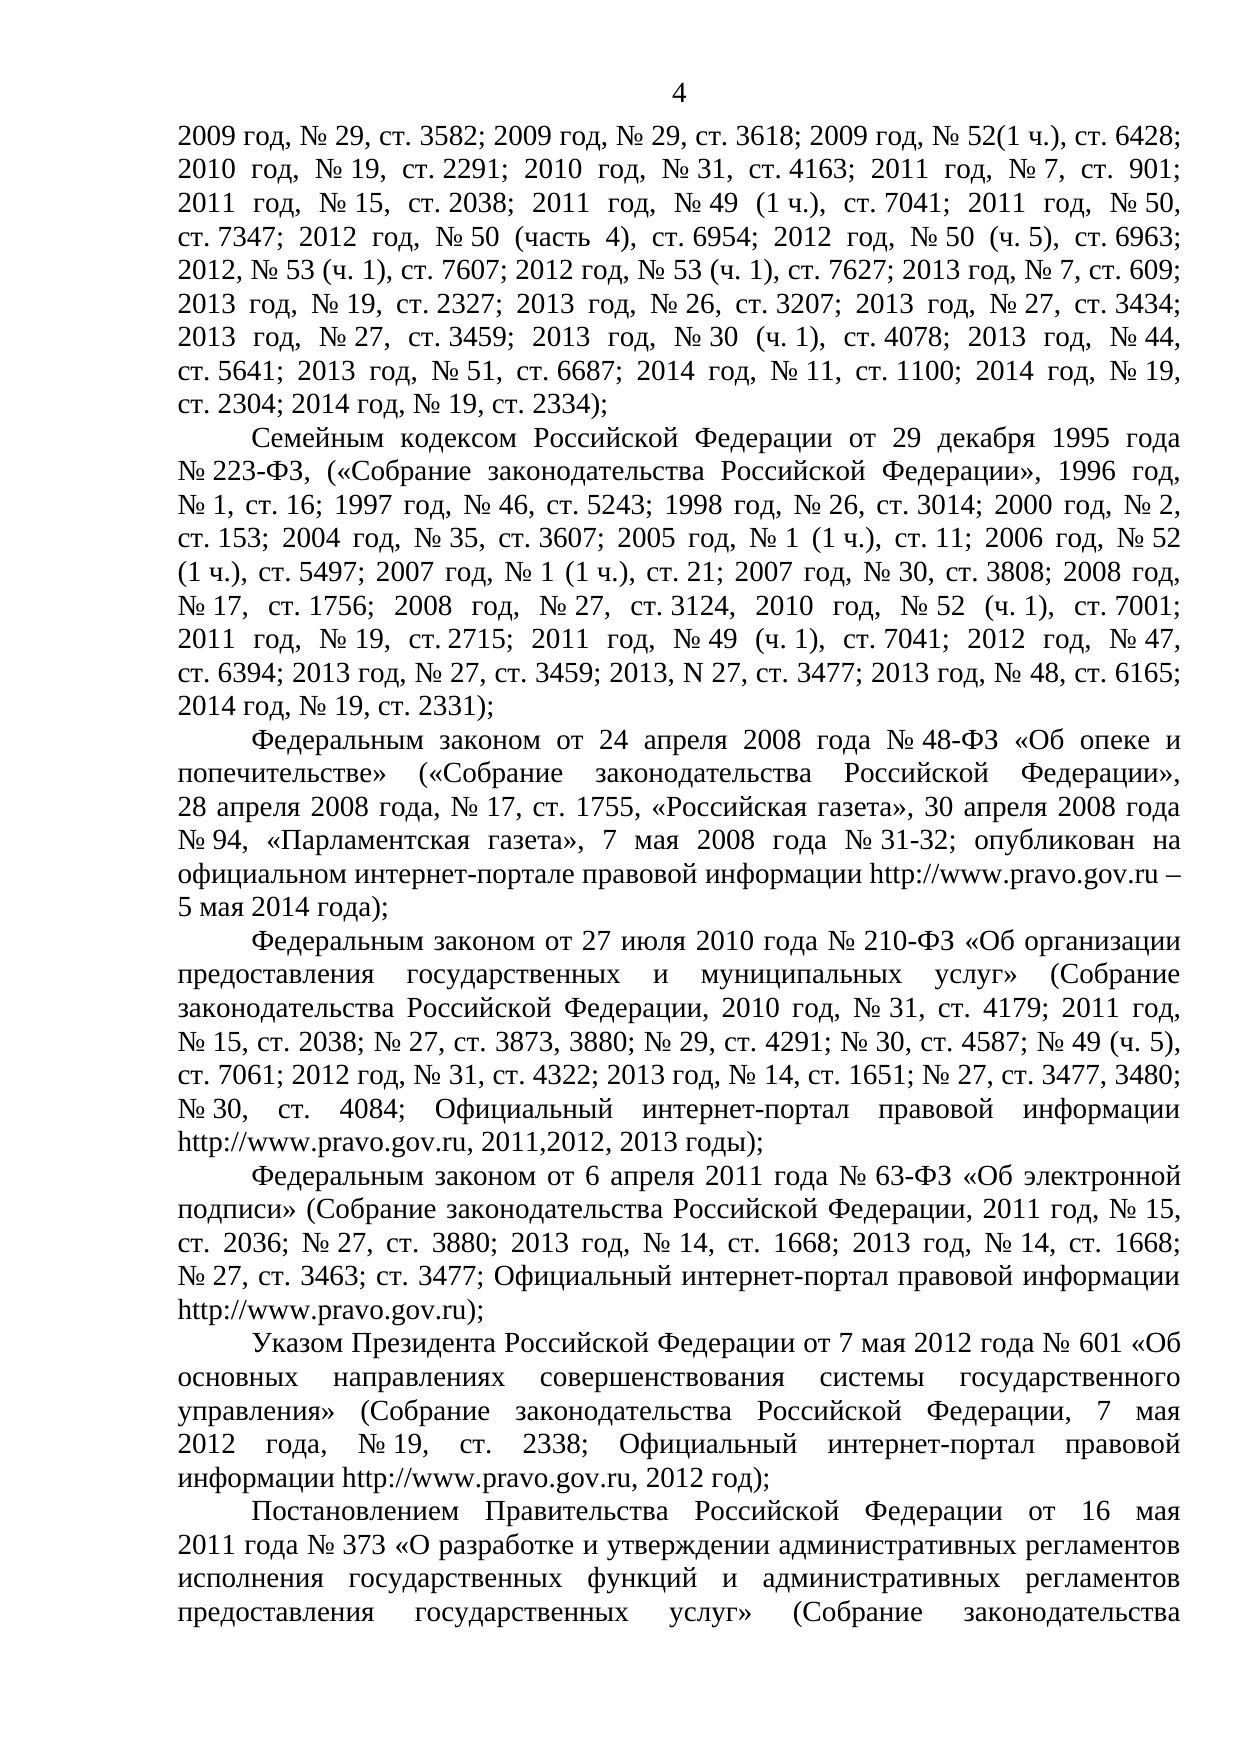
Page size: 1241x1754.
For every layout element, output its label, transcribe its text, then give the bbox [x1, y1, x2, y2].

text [177, 1493, 1181, 1627]
text Федеральным законом от 27 июля 2010 года № 210-ФЗ «Об организации предоставления государственных и муниципальных услуг» (Собрание законодательства Российской Федерации, 2010 год, № 31, ст. 4179; 2011 год, № 15, ст. 2038; № 27, ст. 3873, 3880; № 29, ст. 4291; № 30, ст. 4587; № 49 (ч. 5), ст. 7061; 2012 год, № 31, ст. 4322; 2013 год, № 14, ст. 1651; № 27, ст. 3477, 3480; № 30, ст. 4084; Официальный интернет-портал правовой информации http://www.pravo.gov.ru, 2011,2012, 2013 годы); [177, 923, 1181, 1158]
text Федеральным законом от 6 апреля 2011 года № 63-ФЗ «Об электронной подписи» (Собрание законодательства Российской Федерации, 2011 год, № 15, ст. 2036; № 27, ст. 3880; 2013 год, № 14, ст. 1668; 2013 год, № 14, ст. 1668; № 27, ст. 3463; ст. 3477; Официальный интернет-портал правовой информации http://www.pravo.gov.ru); [177, 1158, 1181, 1326]
text Федеральным законом от 24 апреля 2008 года № 48-ФЗ «Об опеке и попечительстве» («обрание законодательства Российской Федерации», 28 апреля 2008 года, № 17, ст. 1755, «Российская газета», 30 апреля 2008 года № 94, «Парламентская газета», 7 мая 2008 года № 31-32; опубликован на официальном интернет-портале правовой информации http://www.pravo.gov.ru – 5 мая 2014 года); [177, 722, 1181, 923]
text емейным кодексом Российской Федерации от 29 декабря 1995 года № 223-ФЗ, («обрание законодательства Российской Федерации», 1996 год, № 1, ст. 16; 1997 год, № 46, ст. 5243; 1998 год, № 26, ст. 3014; 2000 год, № 2, ст. 153; 2004 год, № 35, ст. 3607; 2005 год, № 1 (1 ч.), ст. 11; 2006 год, № 52 (1 ч.), ст. 5497; 2007 год, № 1 (1 ч.), ст. 21; 2007 год, № 30, ст. 3808; 2008 год, № 17, ст. 1756; 2008 год, № 27, ст. 3124, 2010 год, № 52 (ч. 1), ст. 7001; 2011 год, № 19, ст. 2715; 2011 год, № 49 (ч. 1), ст. 7041; 2012 год, № 47, ст. 6394; 2013 год, № 27, ст. 3459; 2013, N 27, ст. 3477; 2013 год, № 48, ст. 6165; 2014 год, № 19, ст. 2331); [177, 420, 1181, 722]
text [177, 118, 1181, 420]
text Указом Президента Российской Федерации от 7 мая 2012 года № 601 «Об основных направлениях совершенствования системы государственного управления» (Собрание законодательства Российской Федерации, 7 мая 2012 года, № 19, ст. 2338; Официальный интернет-портал правовой информации http://www.pravo.gov.ru, 2012 год); [177, 1326, 1181, 1493]
